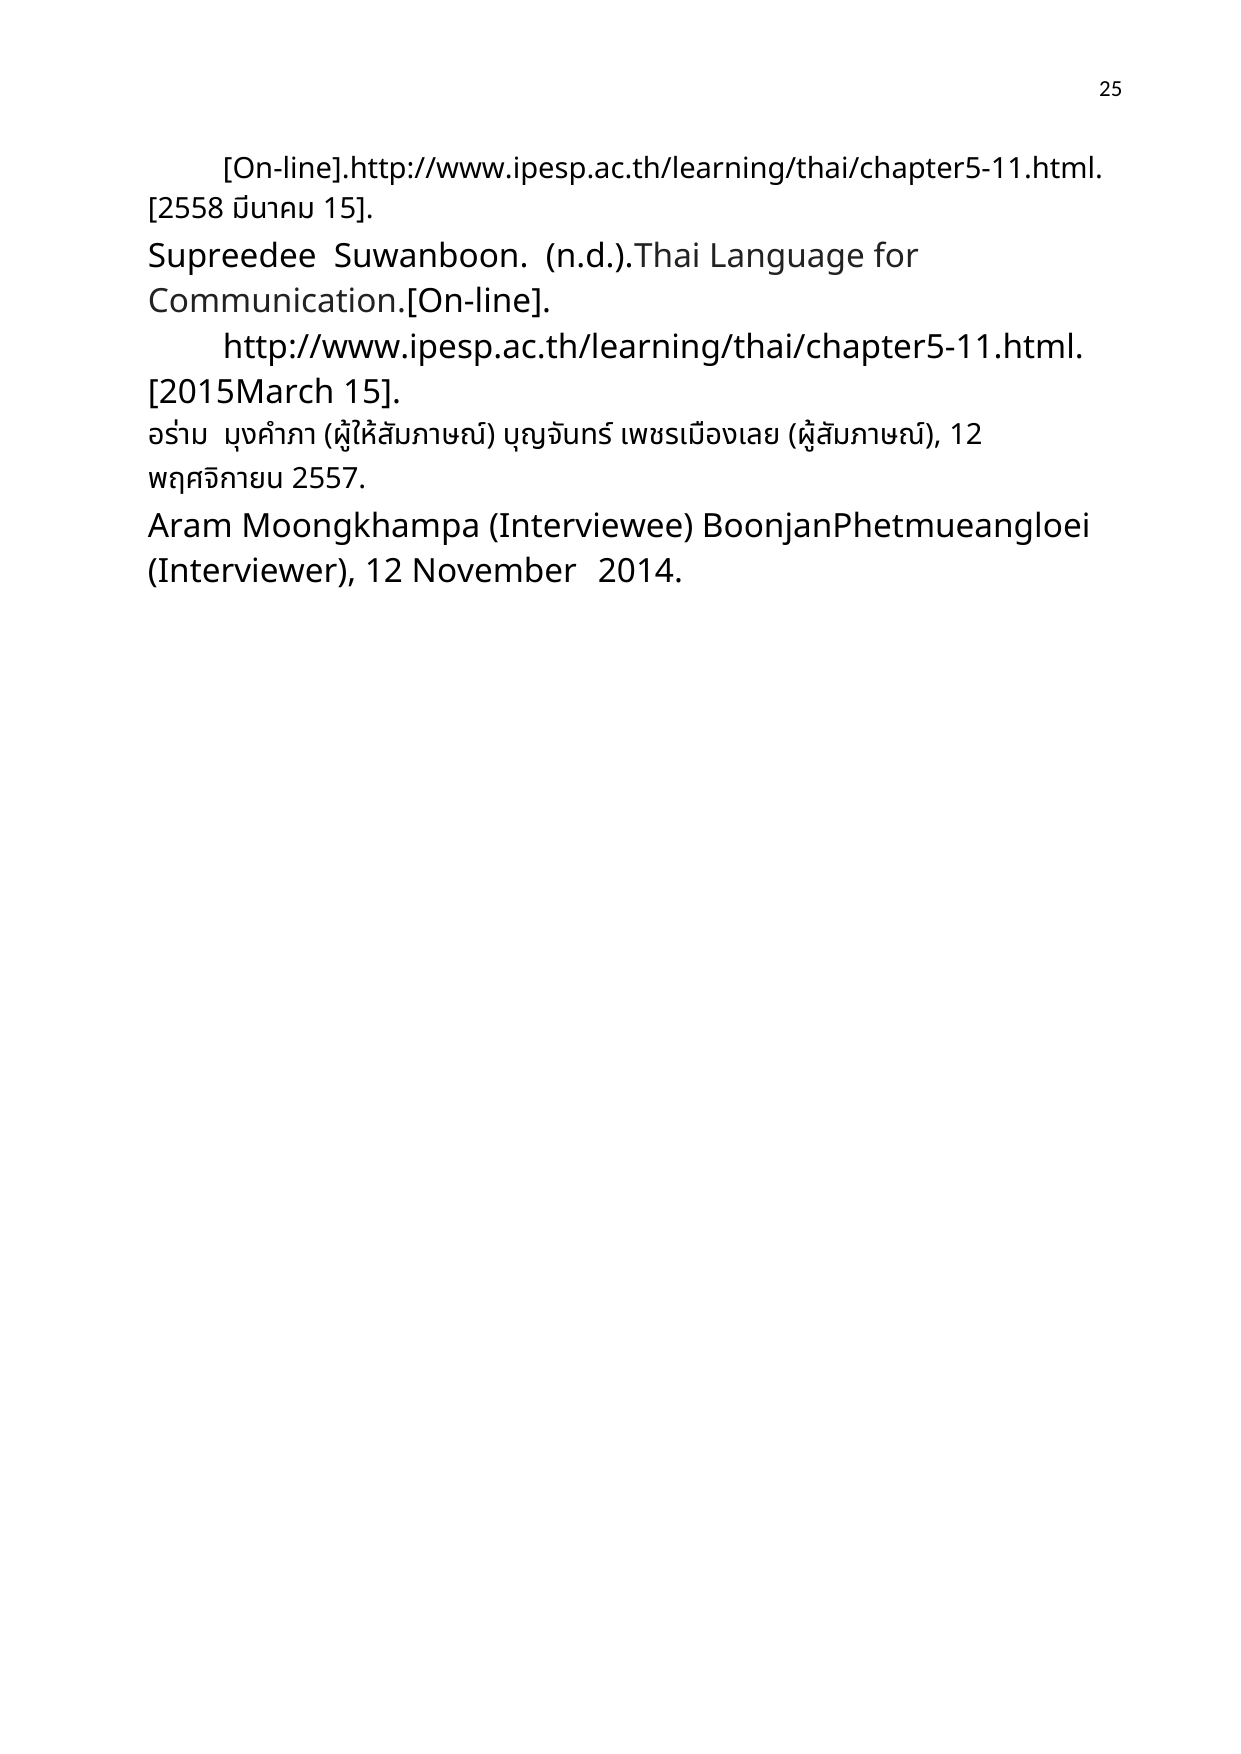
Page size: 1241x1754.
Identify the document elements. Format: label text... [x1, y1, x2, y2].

text [On-line].http://www.ipesp.ac.th/learning/thai/chapter5-11.html. [2558 มีนาคม 15]. [148, 148, 1122, 232]
text อร่าม มุงคำภา (ผู้ให้สัมภาษณ์) บุญจันทร์ เพชรเมืองเลย (ผู้สัมภาษณ์), 12 พฤศจิกายน 2557. [148, 413, 1122, 502]
text Supreedee Suwanboon. (n.d.).Thai Language for Communication.[On-line]. http://www.ipesp.ac.th/learning/thai/chapter5-11.html. [2015March 15]. [148, 232, 1122, 413]
text Aram Moongkhampa (Interviewee) BoonjanPhetmueangloei (Interviewer), 12 November 2014. [148, 502, 1122, 593]
